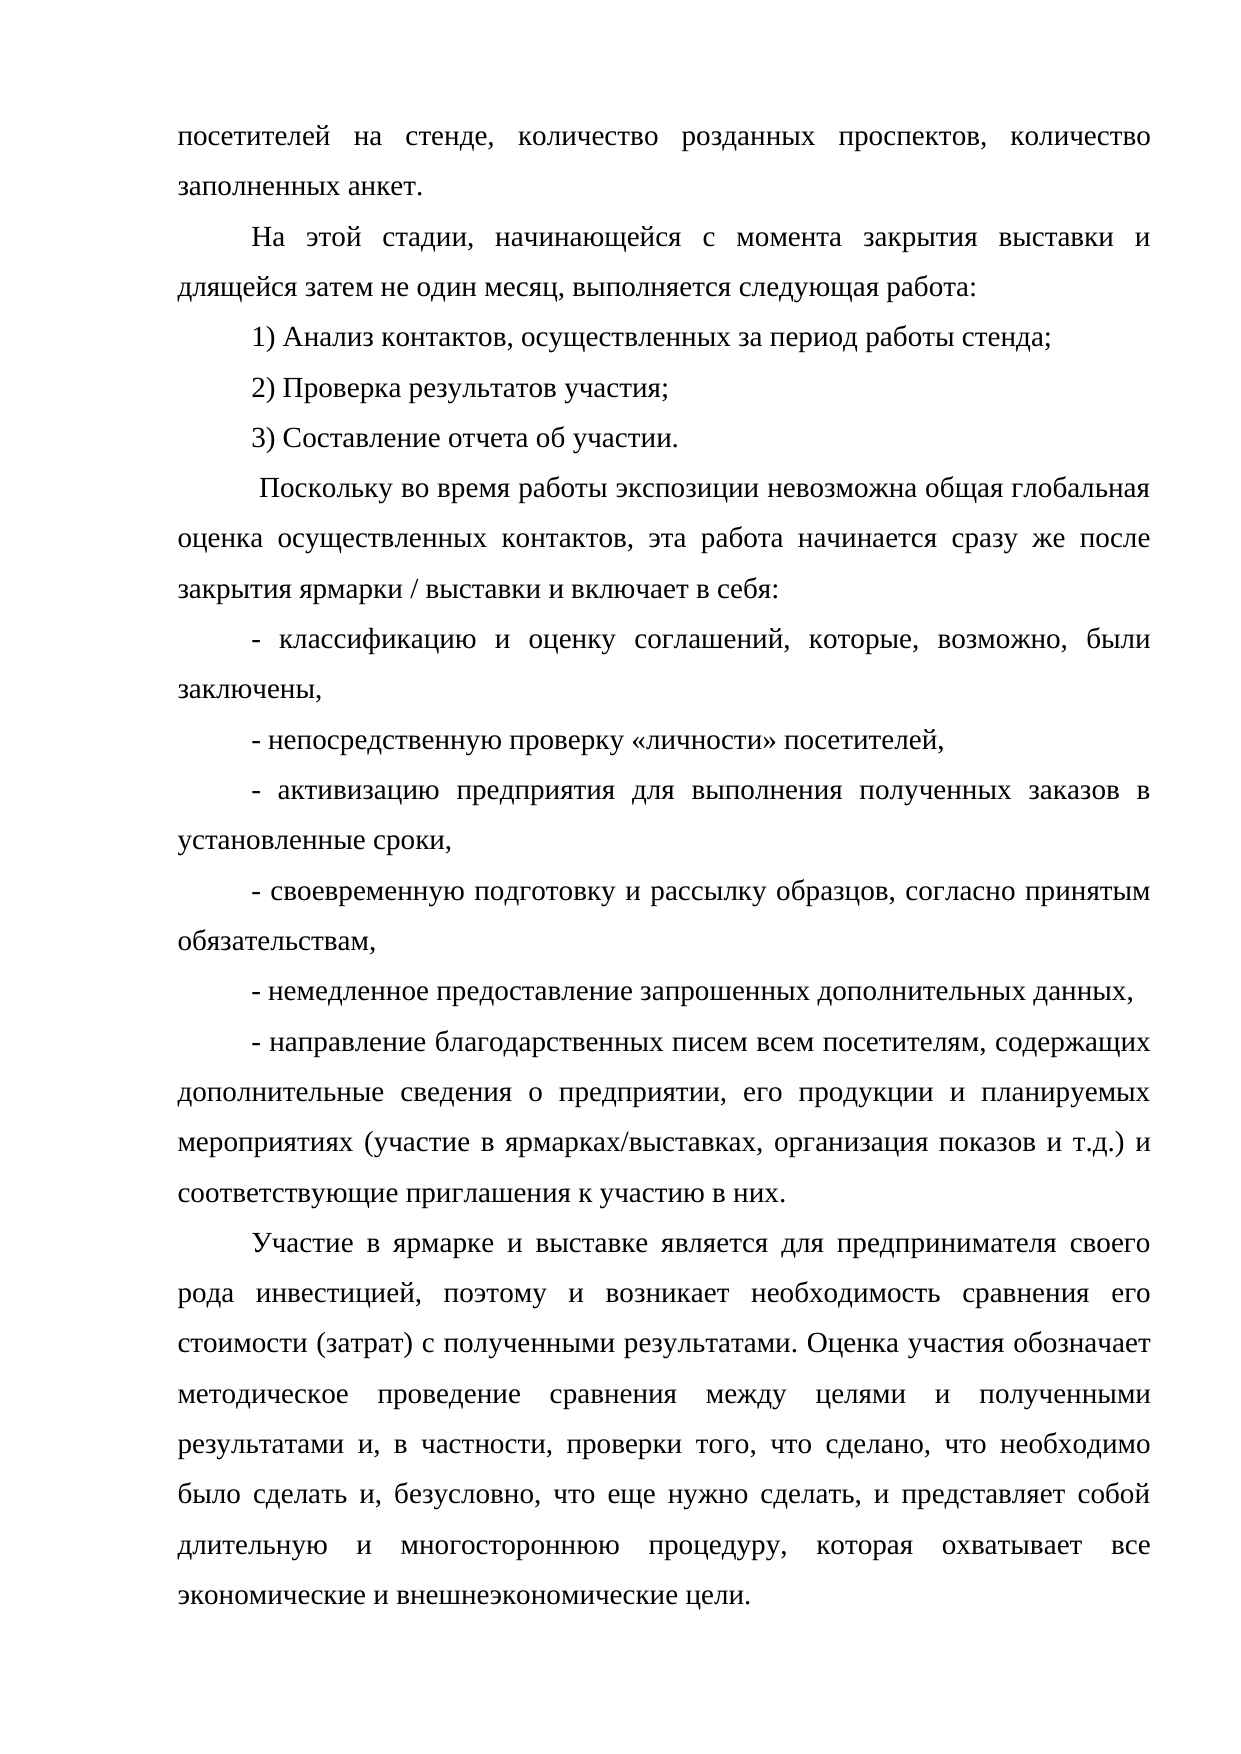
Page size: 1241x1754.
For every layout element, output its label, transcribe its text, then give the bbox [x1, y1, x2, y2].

text 2) Проверка результатов участия; [177, 370, 1152, 403]
text - активизацию предприятия для выполнения полученных заказов в установленные сроки, [177, 772, 1152, 856]
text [177, 118, 1152, 202]
text - направление благодарственных писем всем посетителям, содержащих дополнительные сведения о предприятии, его продукции и планируемых мероприятиях (участие в ярмарках/выставках, организация показов и т.д.) и соответствующие приглашения к участию в них. [177, 1024, 1152, 1208]
text 1) Анализ контактов, осуществленных за период работы стенда; [177, 319, 1152, 353]
text - немедленное предоставление запрошенных дополнительных данных, [177, 973, 1152, 1007]
text 3) Составление отчета об участии. [177, 420, 1152, 453]
text Участие в ярмарке и выставке является для предпринимателя своего рода инвестицией, поэтому и возникает необходимость сравнения его стоимости (затрат) с полученными результатами. Оценка участия обозначает методическое проведение сравнения между целями и полученными результатами и, в частности, проверки того, что сделано, что необходимо было сделать и, безусловно, что еще нужно сделать, и представляет собой длительную и многостороннюю процедуру, которая охватывает все экономические и внешнеэкономические цели. [177, 1225, 1152, 1611]
text Поскольку во время работы экспозиции невозможна общая глобальная оценка осуществленных контактов, эта работа начинается сразу же после закрытия ярмарки / выставки и включает в себя: [177, 470, 1152, 604]
text - своевременную подготовку и рассылку образцов, согласно принятым обязательствам, [177, 873, 1152, 957]
text - непосредственную проверку «личности» посетителей, [177, 722, 1152, 755]
text - классификацию и оценку соглашений, которые, возможно, были заключены, [177, 621, 1152, 705]
text На этой стадии, начинающейся с момента закрытия выставки и длящейся затем не один месяц, выполняется следующая работа: [177, 219, 1152, 303]
